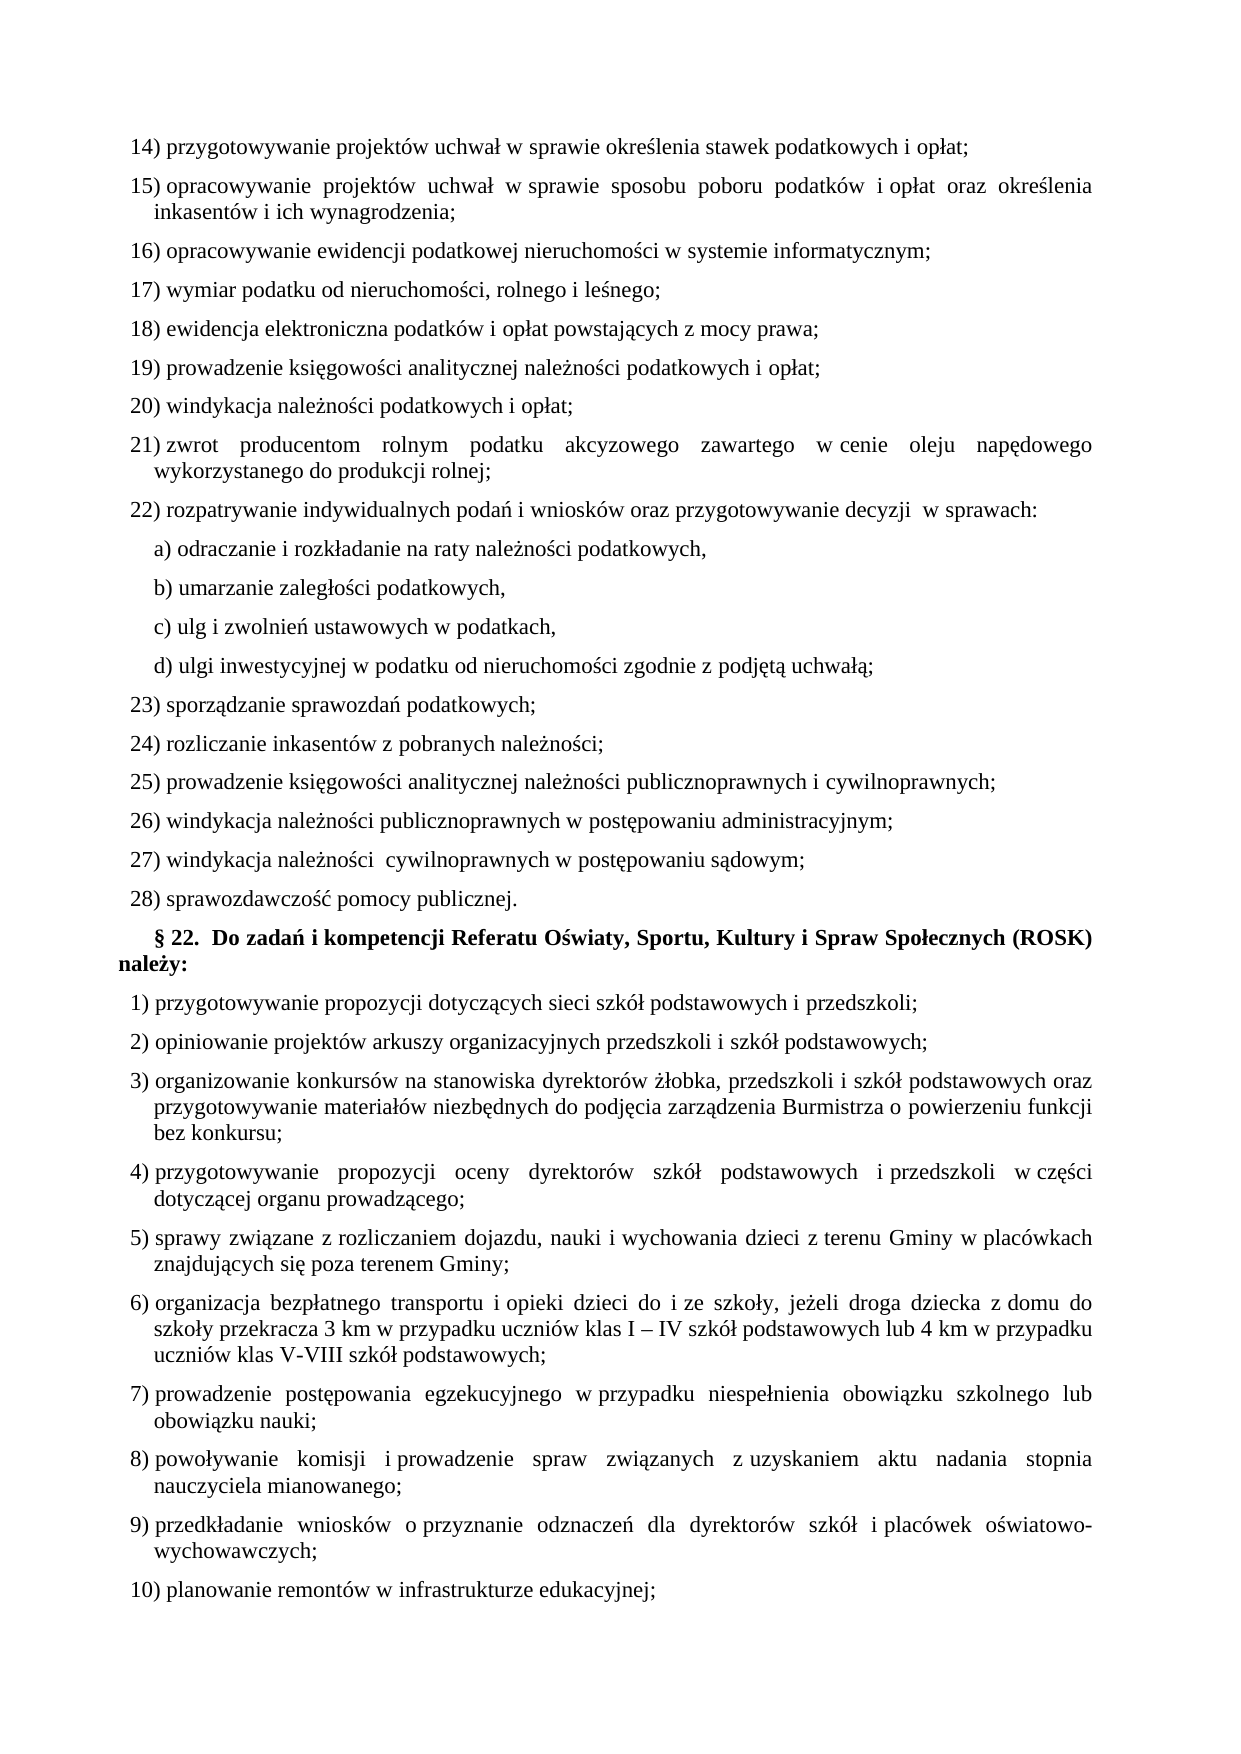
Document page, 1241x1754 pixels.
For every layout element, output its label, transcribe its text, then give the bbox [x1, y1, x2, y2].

text 6) organizacja bezpłatnego transportu i opieki dzieci do i ze szkoły, jeżeli droga dziecka z domu do szkoły przekracza 3 km w przypadku uczniów klas I – IV szkół podstawowych lub 4 km w przypadku uczniów klas V-VIII szkół podstawowych; [130, 1289, 1093, 1368]
text 25) prowadzenie księgowości analitycznej należności publicznoprawnych i cywilnoprawnych; [130, 768, 1093, 795]
text 9) przedkładanie wniosków o przyznanie odznaczeń dla dyrektorów szkół i placówek oświatowo-wychowawczych; [130, 1511, 1093, 1563]
text 20) windykacja należności podatkowych i opłat; [130, 392, 1093, 419]
text 4) przygotowywanie propozycji oceny dyrektorów szkół podstawowych i przedszkoli w części dotyczącej organu prowadzącego; [130, 1158, 1093, 1211]
text 5) sprawy związane z rozliczaniem dojazdu, nauki i wychowania dzieci z terenu Gminy w placówkach znajdujących się poza terenem Gminy; [130, 1223, 1093, 1276]
text 2) opiniowanie projektów arkuszy organizacyjnych przedszkoli i szkół podstawowych; [130, 1028, 1093, 1054]
text 1) przygotowywanie propozycji dotyczących sieci szkół podstawowych i przedszkoli; [130, 989, 1093, 1015]
text 18) ewidencja elektroniczna podatków i opłat powstających z mocy prawa; [130, 315, 1093, 341]
text 8) powoływanie komisji i prowadzenie spraw związanych z uzyskaniem aktu nadania stopnia nauczyciela mianowanego; [130, 1446, 1093, 1498]
text 26) windykacja należności publicznoprawnych w postępowaniu administracyjnym; [130, 807, 1093, 834]
text a) odraczanie i rozkładanie na raty należności podatkowych, [153, 535, 1093, 562]
text 14) przygotowywanie projektów uchwał w sprawie określenia stawek podatkowych i opłat; [130, 133, 1093, 159]
text 21) zwrot producentom rolnym podatku akcyzowego zawartego w cenie oleju napędowego wykorzystanego do produkcji rolnej; [130, 431, 1093, 484]
text 16) opracowywanie ewidencji podatkowej nieruchomości w systemie informatycznym; [130, 237, 1093, 263]
text c) ulg i zwolnień ustawowych w podatkach, [153, 613, 1093, 639]
text 3) organizowanie konkursów na stanowiska dyrektorów żłobka, przedszkoli i szkół podstawowych oraz przygotowywanie materiałów niezbędnych do podjęcia zarządzenia Burmistrza o powierzeniu funkcji bez konkursu; [130, 1067, 1093, 1146]
text 27) windykacja należności cywilnoprawnych w postępowaniu sądowym; [130, 846, 1093, 872]
text 24) rozliczanie inkasentów z pobranych należności; [130, 729, 1093, 756]
text d) ulgi inwestycyjnej w podatku od nieruchomości zgodnie z podjętą uchwałą; [153, 652, 1093, 678]
text 15) opracowywanie projektów uchwał w sprawie sposobu poboru podatków i opłat oraz określenia inkasentów i ich wynagrodzenia; [130, 172, 1093, 224]
text 19) prowadzenie księgowości analitycznej należności podatkowych i opłat; [130, 353, 1093, 380]
text 17) wymiar podatku od nieruchomości, rolnego i leśnego; [130, 276, 1093, 302]
text 7) prowadzenie postępowania egzekucyjnego w przypadku niespełnienia obowiązku szkolnego lub obowiązku nauki; [130, 1380, 1093, 1433]
text 10) planowanie remontów w infrastrukturze edukacyjnej; [130, 1576, 1093, 1602]
text 28) sprawozdawczość pomocy publicznej. [130, 885, 1093, 911]
text 22) rozpatrywanie indywidualnych podań i wniosków oraz przygotowywanie decyzji w sprawach: [130, 496, 1093, 523]
text 23) sporządzanie sprawozdań podatkowych; [130, 691, 1093, 717]
text b) umarzanie zaległości podatkowych, [153, 574, 1093, 601]
text § 22. Do zadań i kompetencji Referatu Oświaty, Sportu, Kultury i Spraw Społecznych (ROSK) należy: [118, 924, 1093, 977]
